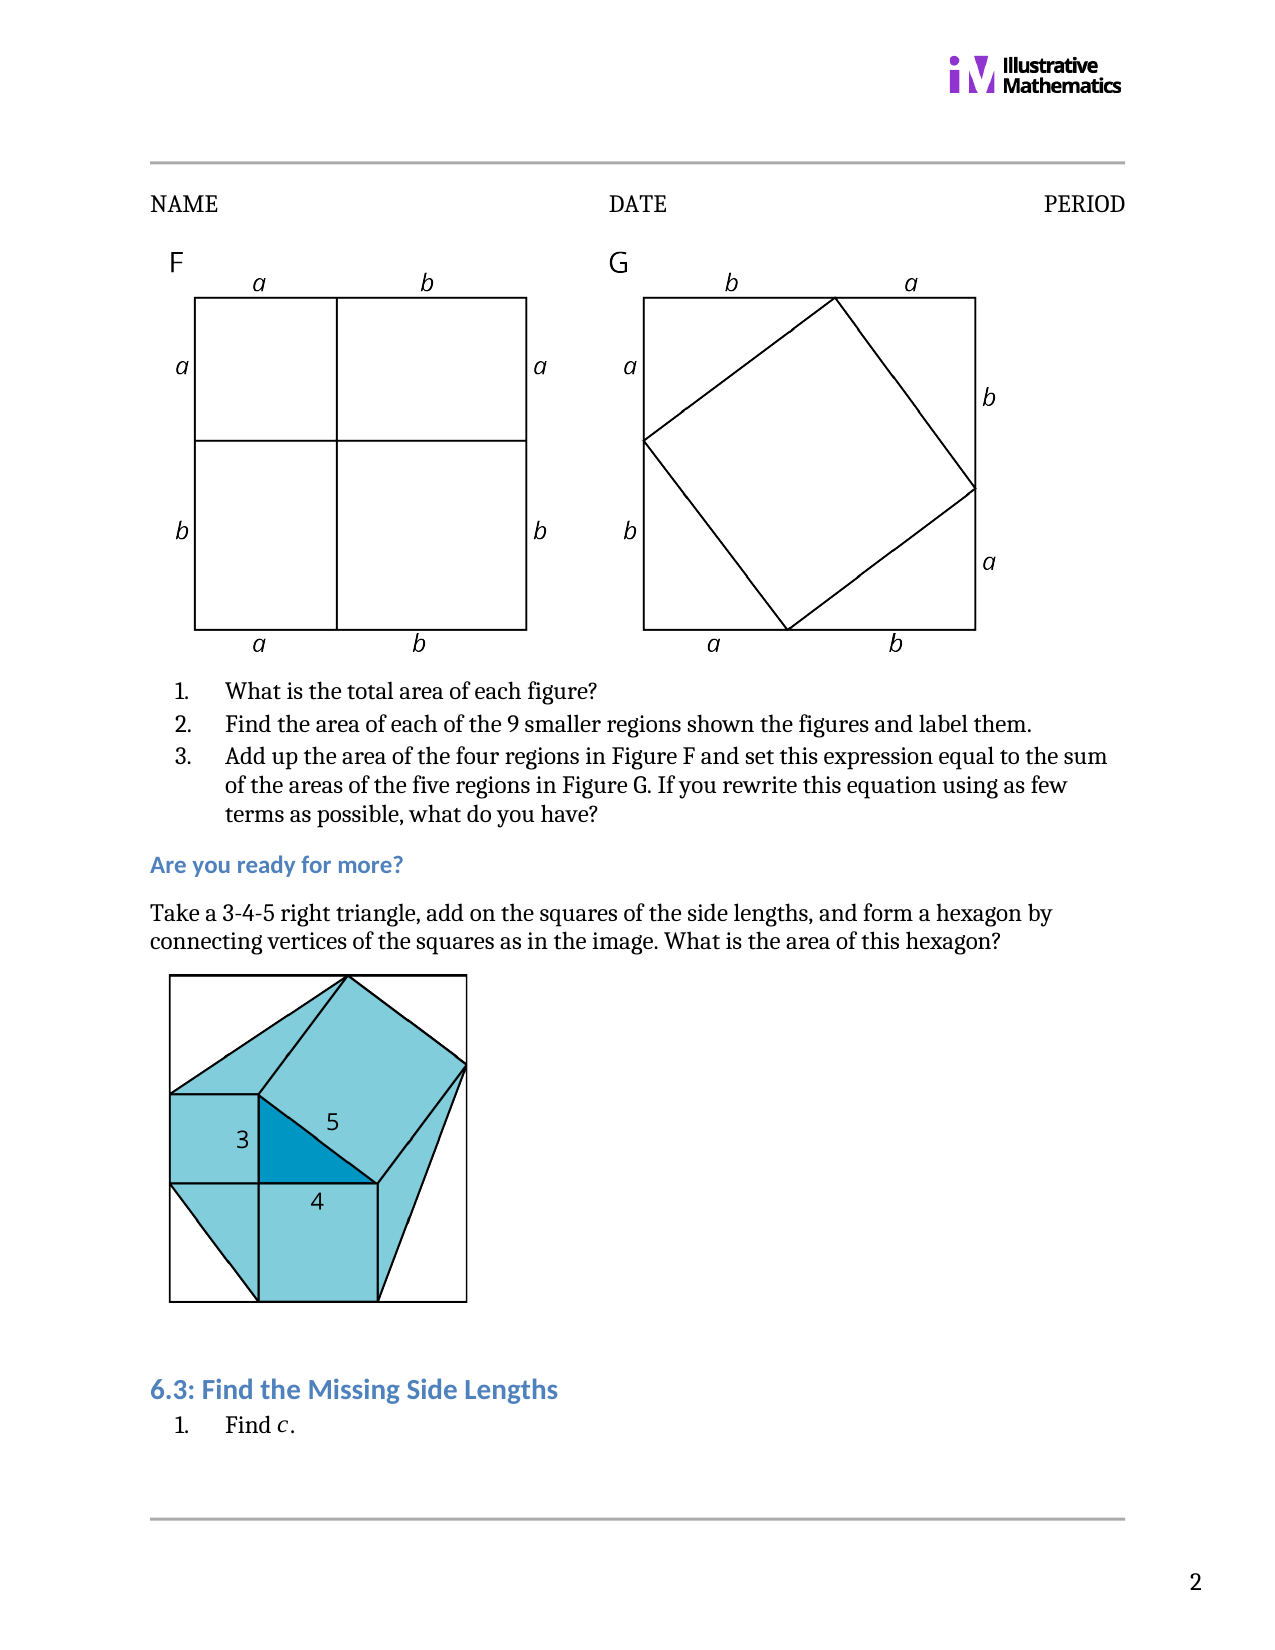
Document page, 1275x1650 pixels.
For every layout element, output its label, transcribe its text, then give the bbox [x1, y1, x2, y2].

subtitle 6.3: Find the Missing Side Lengths [150, 1371, 1125, 1407]
picture [168, 247, 997, 659]
list Find the area of each of the 9 smaller regions shown the figures and label them. [175, 709, 1125, 738]
picture [949, 55, 1121, 93]
subtitle Are you ready for more? [150, 849, 1125, 880]
list What is the total area of each figure? [175, 677, 1125, 706]
list Add up the area of the four regions in Figure F and set this expression equal to the sum of the areas of the five regions in Figure G. If you rewrite this equation using as few terms as possible, what do you have? [175, 742, 1125, 828]
text Take a 3-4-5 right triangle, add on the squares of the side lengths, and form a hexagon by connecting vertices of the squares as in the image. What is the area of this hexagon? [150, 898, 1125, 956]
list Find . [175, 1411, 1125, 1439]
picture [168, 974, 468, 1303]
